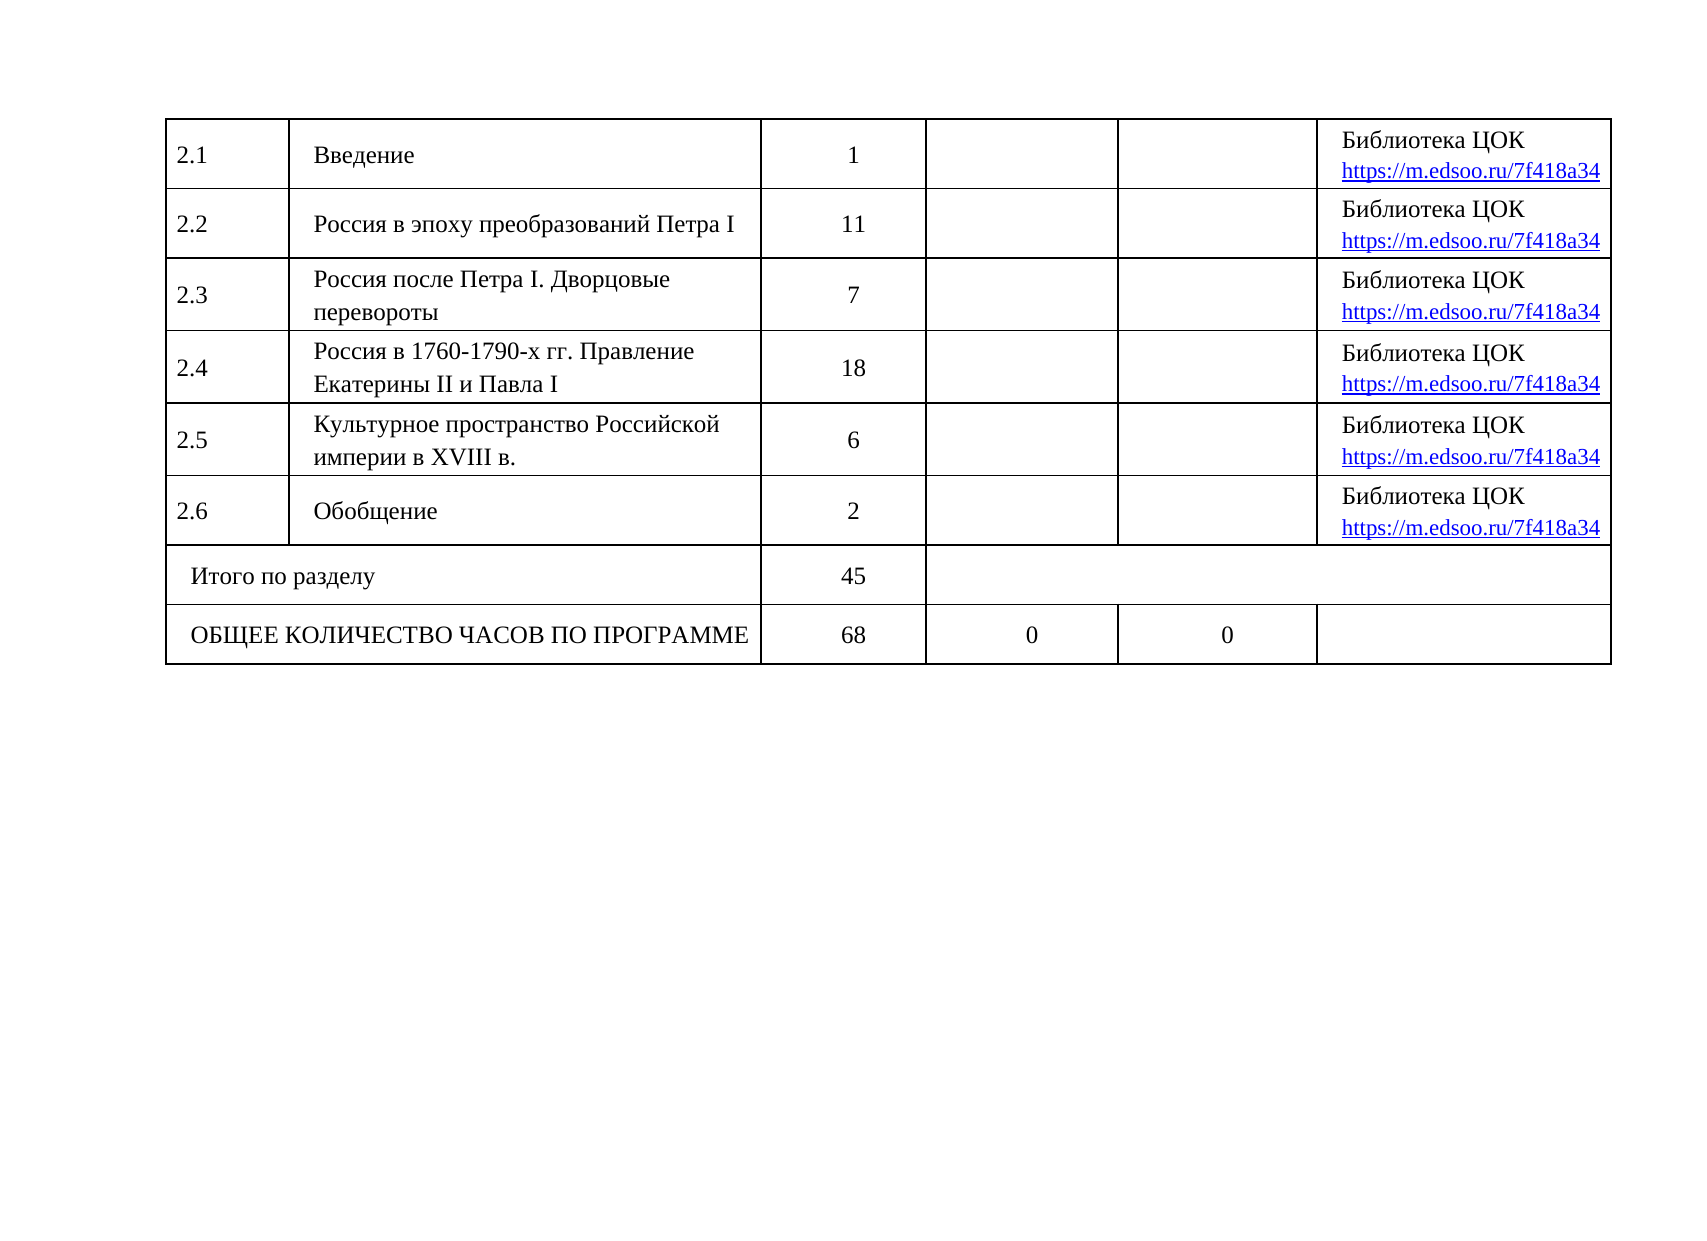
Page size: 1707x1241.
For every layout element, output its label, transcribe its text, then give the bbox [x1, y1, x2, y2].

table_cell 2.2 [167, 189, 288, 257]
table_cell Обобщение [290, 476, 760, 544]
table_cell 0 [927, 605, 1117, 663]
table_cell [927, 331, 1117, 402]
table_cell Библиотека ЦОК https://m.edsoo.ru/7f418a34 [1318, 259, 1610, 330]
table_cell Библиотека ЦОК https://m.edsoo.ru/7f418a34 [1318, 331, 1610, 402]
table_cell [1119, 476, 1316, 544]
table_cell 2.3 [167, 259, 288, 330]
table_cell [1119, 259, 1316, 330]
table_cell 6 [762, 404, 925, 474]
table_cell [1318, 605, 1610, 663]
table_cell [927, 189, 1117, 257]
table_cell Библиотека ЦОК https://m.edsoo.ru/7f418a34 [1318, 189, 1610, 257]
table_cell Россия в 1760-1790-х гг. Правление Екатерины II и Павла I [290, 331, 760, 402]
table_cell Библиотека ЦОК https://m.edsoo.ru/7f418a34 [1318, 476, 1610, 544]
table_cell 7 [762, 259, 925, 330]
table_cell 45 [762, 546, 925, 603]
table_cell [1119, 404, 1316, 474]
table_cell Библиотека ЦОК https://m.edsoo.ru/7f418a34 [1318, 404, 1610, 474]
table_cell [927, 404, 1117, 474]
table_cell [927, 259, 1117, 330]
table_cell 11 [762, 189, 925, 257]
table_cell [927, 476, 1117, 544]
table_cell Библиотека ЦОК https://m.edsoo.ru/7f418a34 [1318, 120, 1610, 188]
table_cell [927, 546, 1610, 603]
table_cell [1119, 331, 1316, 402]
table_cell Культурное пространство Российской империи в XVIII в. [290, 404, 760, 474]
table_cell Россия в эпоху преобразований Петра I [290, 189, 760, 257]
table_cell 2 [762, 476, 925, 544]
table_cell 0 [1119, 605, 1316, 663]
table_cell [1119, 189, 1316, 257]
table_cell [927, 120, 1117, 188]
table_cell 2.6 [167, 476, 288, 544]
table_cell [1119, 120, 1316, 188]
table_cell 18 [762, 331, 925, 402]
table_cell Введение [290, 120, 760, 188]
table_cell 68 [762, 605, 925, 663]
table_cell 2.5 [167, 404, 288, 474]
table_cell Россия после Петра I. Дворцовые перевороты [290, 259, 760, 330]
table_cell 2.1 [167, 120, 288, 188]
table_cell 1 [762, 120, 925, 188]
table_cell Итого по разделу [167, 546, 760, 603]
table_cell ОБЩЕЕ КОЛИЧЕСТВО ЧАСОВ ПО ПРОГРАММЕ [167, 605, 760, 663]
table_cell 2.4 [167, 331, 288, 402]
